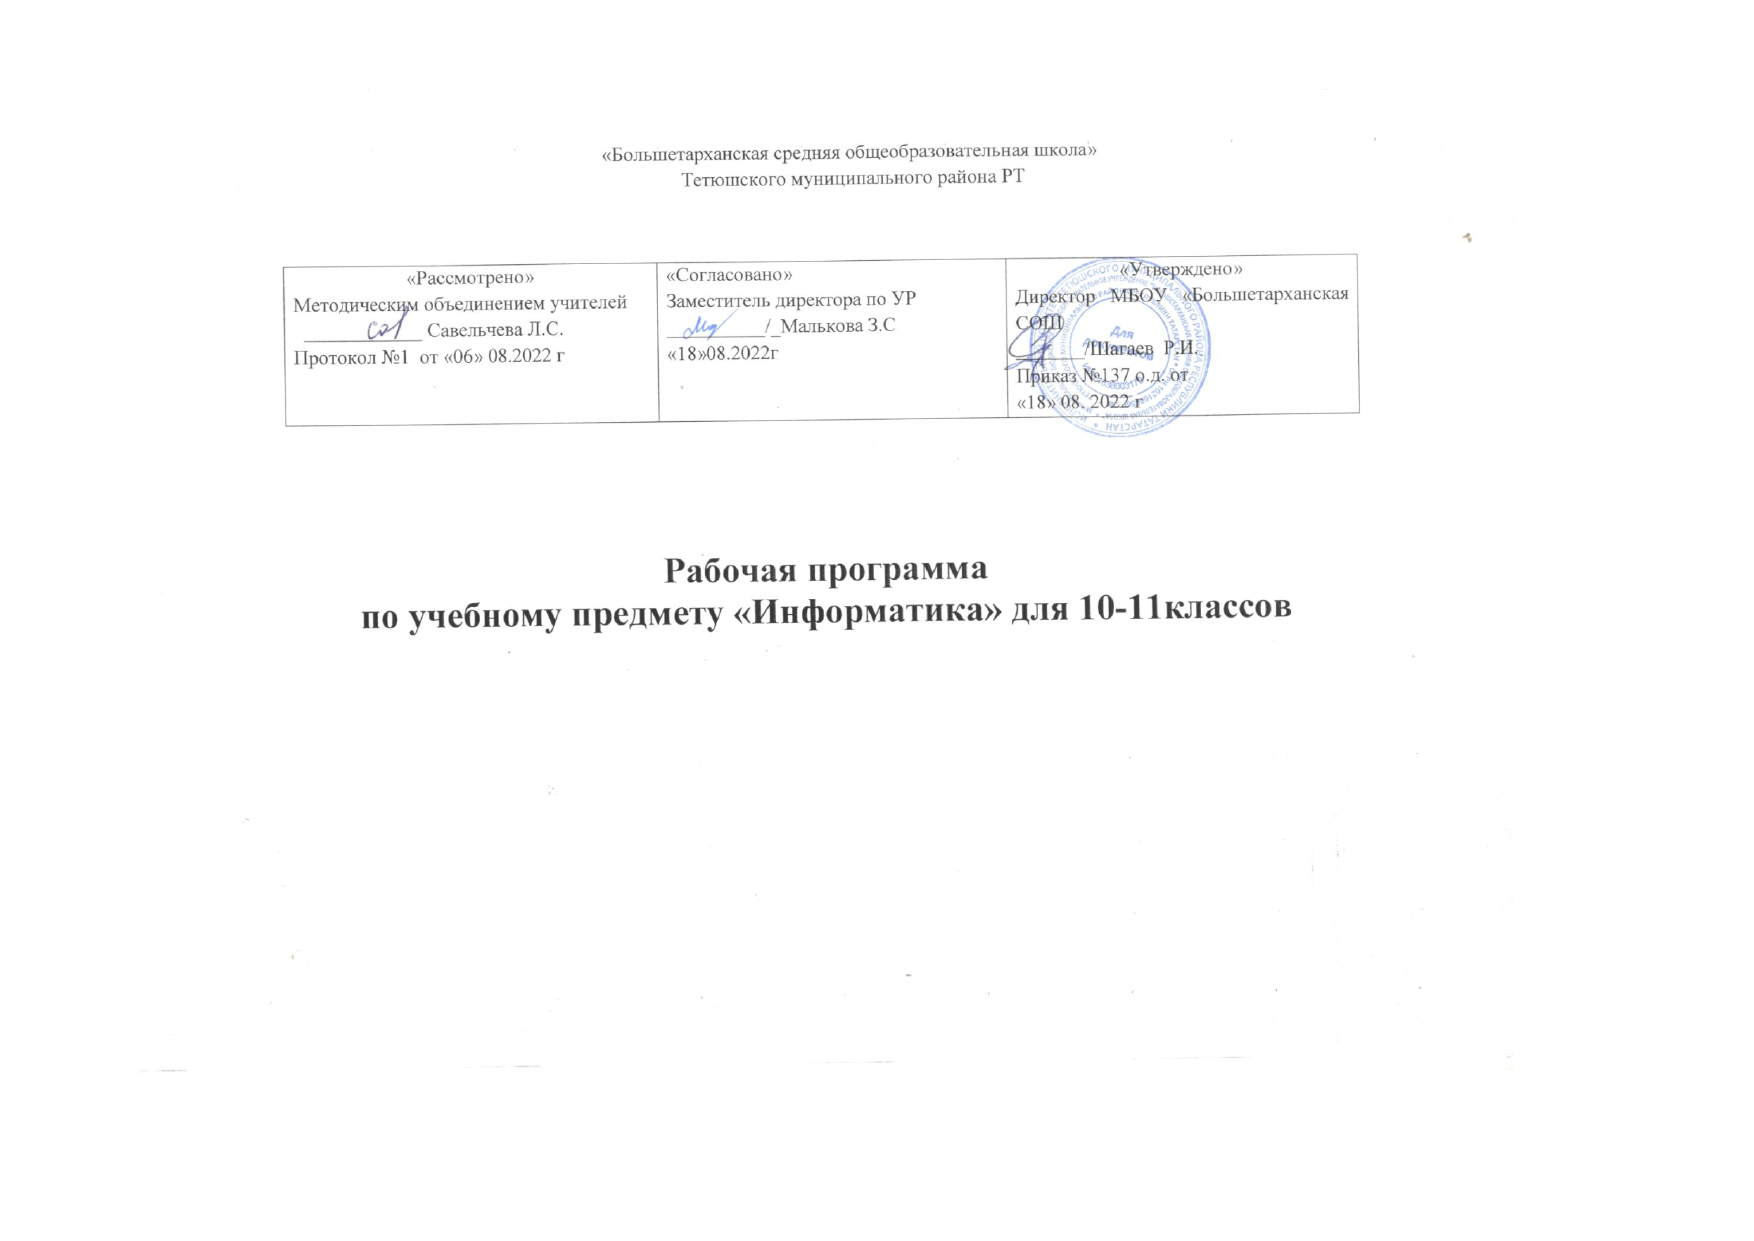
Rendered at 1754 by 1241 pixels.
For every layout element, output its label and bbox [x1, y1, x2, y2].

picture [121, 90, 1512, 1103]
